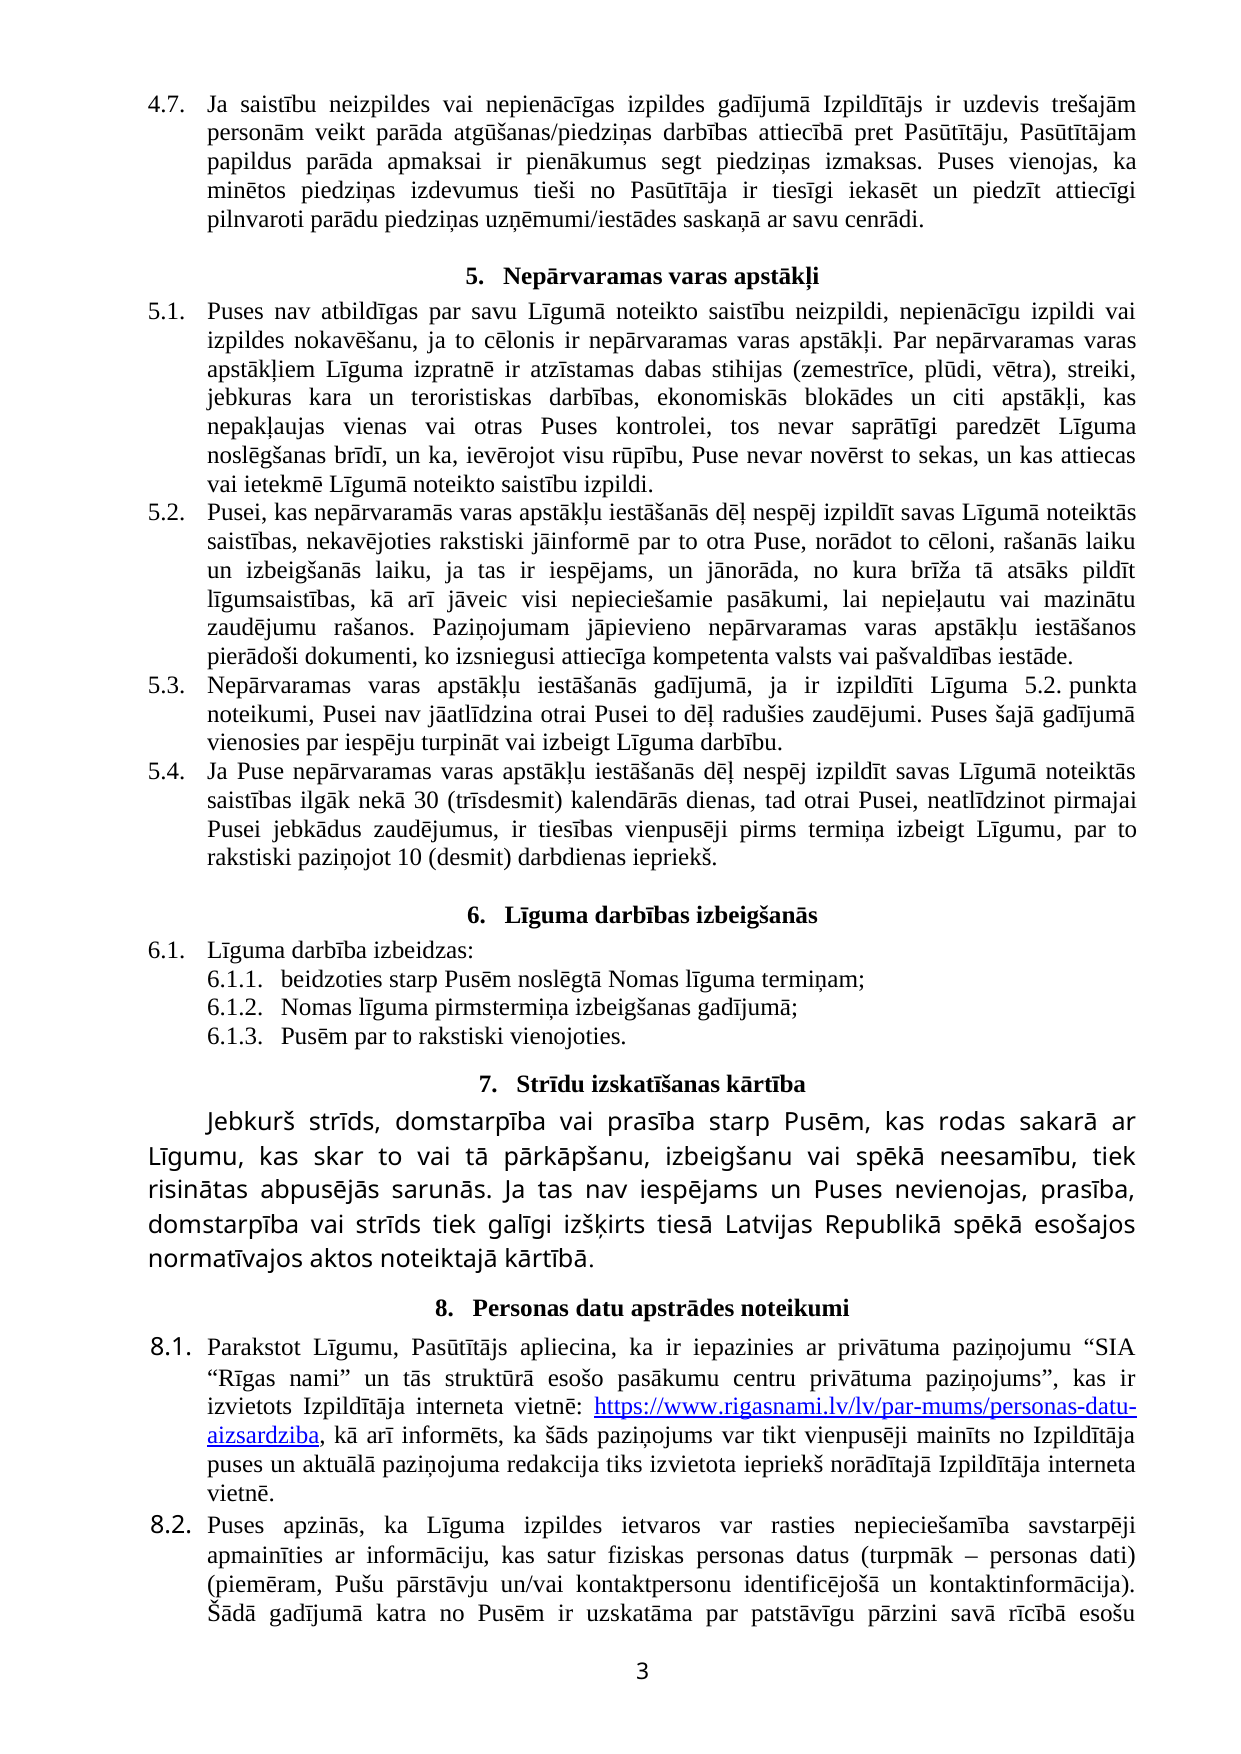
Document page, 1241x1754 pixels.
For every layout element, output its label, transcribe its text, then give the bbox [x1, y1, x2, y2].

list Ja saistību neizpildes vai nepienācīgas izpildes gadījumā Izpildītājs ir uzdevis trešajām personām veikt parāda atgūšanas/piedziņas darbības attiecībā pret Pasūtītāju, Pasūtītājam papildus parāda apmaksai ir pienākumus segt piedziņas izmaksas. Puses vienojas, ka minētos piedziņas izdevumus tieši no Pasūtītāja ir tiesīgi iekasēt un piedzīt attiecīgi pilnvaroti parādu piedziņas uzņēmumi/iestādes saskaņā ar savu cenrādi. [148, 89, 1137, 232]
list Ja Puse nepārvaramas varas apstākļu iestāšanās dēļ nespēj izpildīt savas Līgumā noteiktās saistības ilgāk nekā 30 (trīsdesmit) kalendārās dienas, tad otrai Pusei, neatlīdzinot pirmajai Pusei jebkādus zaudējumus, ir tiesības vienpusēji pirms termiņa izbeigt Līgumu, par to rakstiski paziņojot 10 (desmit) darbdienas iepriekš. [148, 756, 1137, 871]
list Nepārvaramas varas apstākļu iestāšanās gadījumā, ja ir izpildīti Līguma 5.2. punkta noteikumi, Pusei nav jāatlīdzina otrai Pusei to dēļ radušies zaudējumi. Puses šajā gadījumā vienosies par iespēju turpināt vai izbeigt Līguma darbību. [148, 670, 1137, 756]
list Nepārvaramas varas apstākļi [148, 261, 1137, 290]
list Līguma darbība izbeidzas: [148, 935, 1137, 964]
list Parakstot Līgumu, Pasūtītājs apliecina, ka ir iepazinies ar privātuma paziņojumu “SIA “Rīgas nami” un tās struktūrā esošo pasākumu centru privātuma paziņojums”, kas ir izvietots Izpildītāja interneta vietnē: https://www.rigasnami.lv/lv/par-mums/personas-datu-aizsardziba, kā arī informēts, ka šāds paziņojums var tikt vienpusēji mainīts no Izpildītāja puses un aktuālā paziņojuma redakcija tiks izvietota iepriekš norādītajā Izpildītāja interneta vietnē. [150, 1328, 1137, 1506]
list Līguma darbības izbeigšanās [148, 900, 1137, 929]
list beidzoties starp Pusēm noslēgtā Nomas līguma termiņam; [207, 964, 1137, 992]
list Nomas līguma pirmstermiņa izbeigšanas gadījumā; [207, 992, 1137, 1021]
text Jebkurš strīds, domstarpība vai prasība starp Pusēm, kas rodas sakarā ar Līgumu, kas skar to vai tā pārkāpšanu, izbeigšanu vai spēkā neesamību, tiek risinātas abpusējās sarunās. Ja tas nav iespējams un Puses nevienojas, prasība, domstarpība vai strīds tiek galīgi izšķirts tiesā Latvijas Republikā spēkā esošajos normatīvajos aktos noteiktajā kārtībā. [148, 1104, 1137, 1274]
list Puses nav atbildīgas par savu Līgumā noteikto saistību neizpildi, nepienācīgu izpildi vai izpildes nokavēšanu, ja to cēlonis ir nepārvaramas varas apstākļi. Par nepārvaramas varas apstākļiem Līguma izpratnē ir atzīstamas dabas stihijas (zemestrīce, plūdi, vētra), streiki, jebkuras kara un teroristiskas darbības, ekonomiskās blokādes un citi apstākļi, kas nepakļaujas vienas vai otras Puses kontrolei, tos nevar saprātīgi paredzēt Līguma noslēgšanas brīdī, un ka, ievērojot visu rūpību, Puse nevar novērst to sekas, un kas attiecas vai ietekmē Līgumā noteikto saistību izpildi. [148, 296, 1137, 497]
list Pusēm par to rakstiski vienojoties. [207, 1021, 1137, 1050]
list Pusei, kas nepārvaramās varas apstākļu iestāšanās dēļ nespēj izpildīt savas Līgumā noteiktās saistības, nekavējoties rakstiski jāinformē par to otra Puse, norādot to cēloni, rašanās laiku un izbeigšanās laiku, ja tas ir iespējams, un jānorāda, no kura brīža tā atsāks pildīt līgumsaistības, kā arī jāveic visi nepieciešamie pasākumi, lai nepieļautu vai mazinātu zaudējumu rašanos. Paziņojumam jāpievieno nepārvaramas varas apstākļu iestāšanos pierādoši dokumenti, ko izsniegusi attiecīga kompetenta valsts vai pašvaldības iestāde. [148, 497, 1137, 670]
list Strīdu izskatīšanas kārtība [148, 1069, 1137, 1098]
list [150, 1506, 1137, 1627]
list Personas datu apstrādes noteikumi [148, 1293, 1137, 1322]
